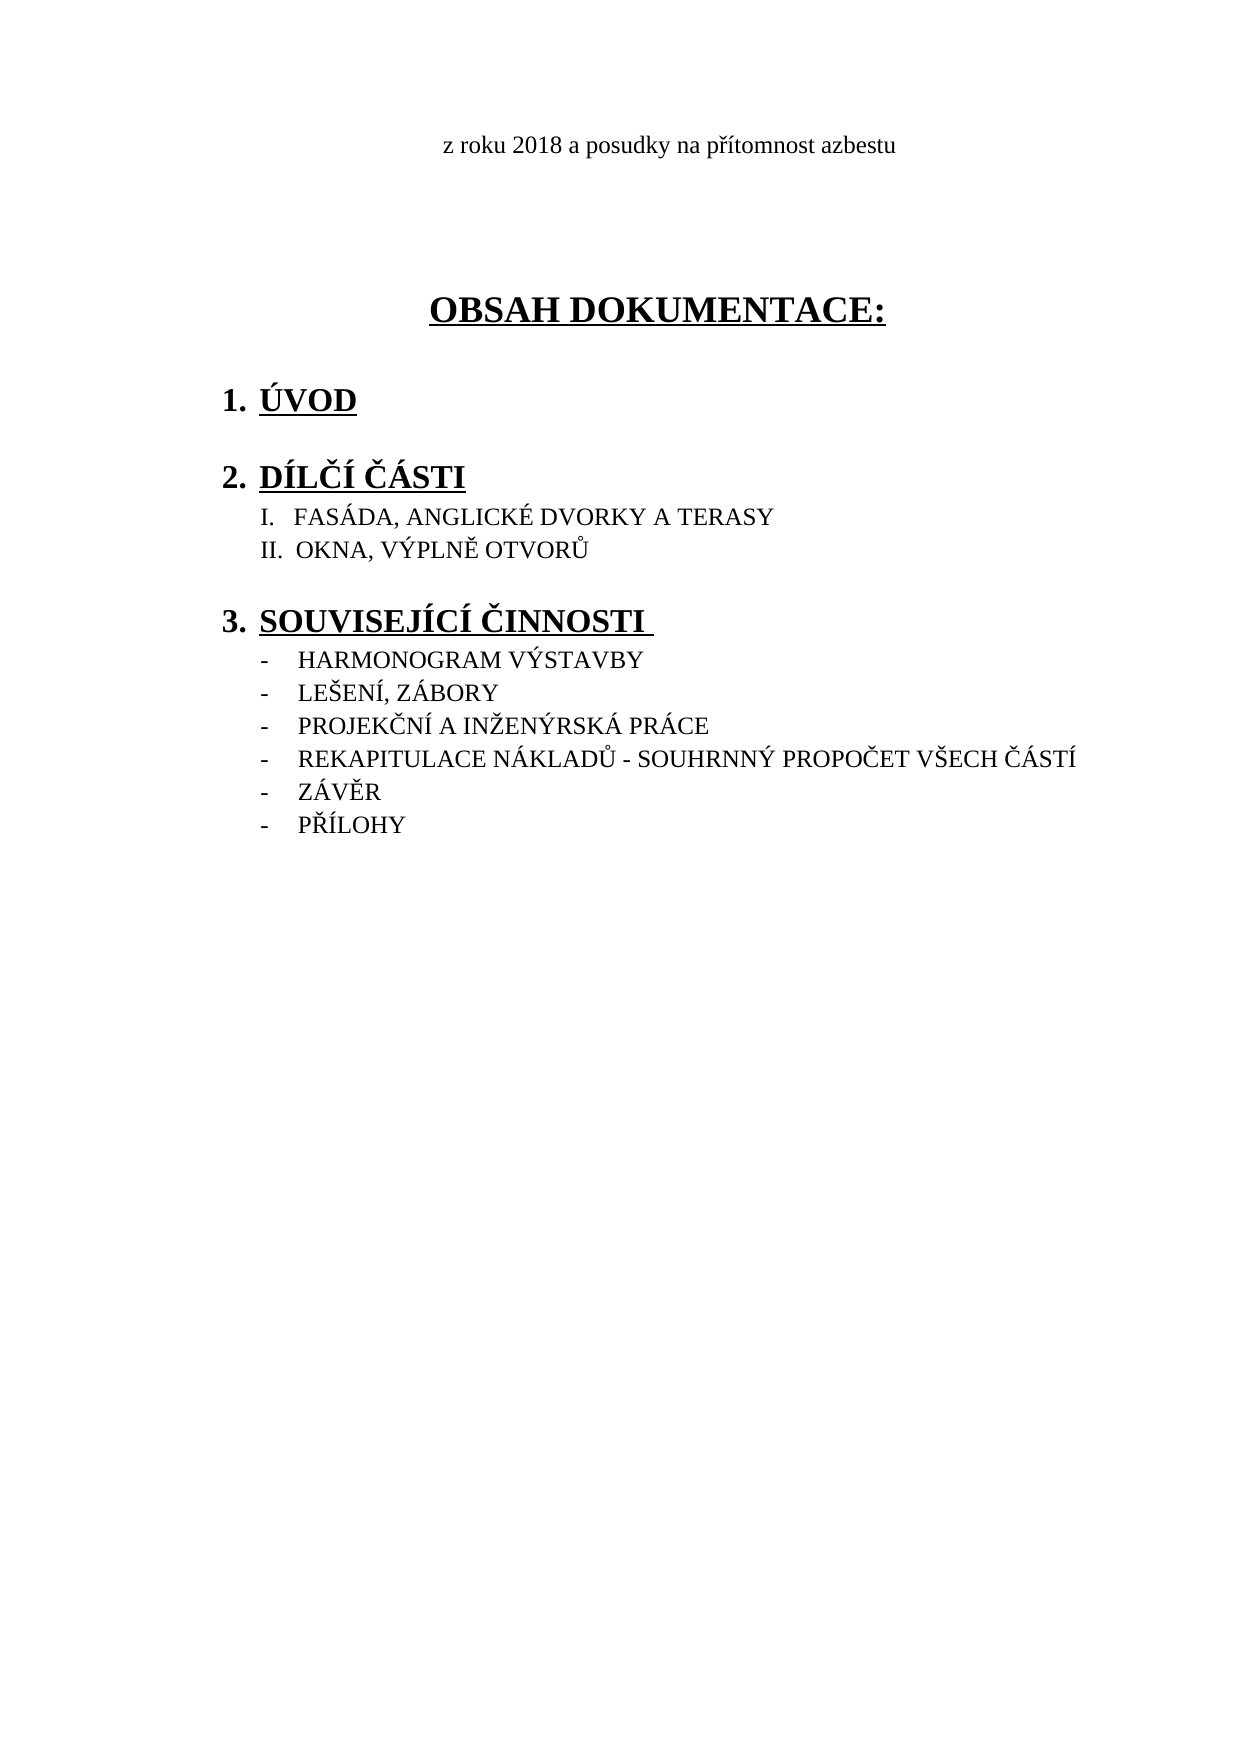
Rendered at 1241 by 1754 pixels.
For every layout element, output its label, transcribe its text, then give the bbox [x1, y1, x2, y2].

list II. OKNA, VÝPLNĚ OTVORŮ [260, 535, 1093, 563]
list OBSAH DOKUMENTACE: [223, 287, 1093, 330]
list ÚVOD [222, 381, 1093, 419]
list REKAPITULACE NÁKLADŮ - SOUHRNNÝ PROPOČET VŠECH ČÁSTÍ [260, 744, 1093, 773]
list I. FASÁDA, ANGLICKÉ DVORKY A TERASY [260, 502, 1093, 531]
text z roku 2018 a posudky na přítomnost azbestu [148, 130, 1093, 158]
list PROJEKČNÍ A INŽENÝRSKÁ PRÁCE [260, 711, 1093, 740]
list HARMONOGRAM VÝSTAVBY [260, 645, 1093, 674]
list SOUVISEJÍCÍ ČINNOSTI [222, 601, 1093, 639]
list LEŠENÍ, ZÁBORY [260, 678, 1093, 707]
list ZÁVĚR [260, 777, 1093, 806]
list DÍLČÍ ČÁSTI [222, 458, 1093, 496]
list PŘÍLOHY [260, 810, 1093, 839]
